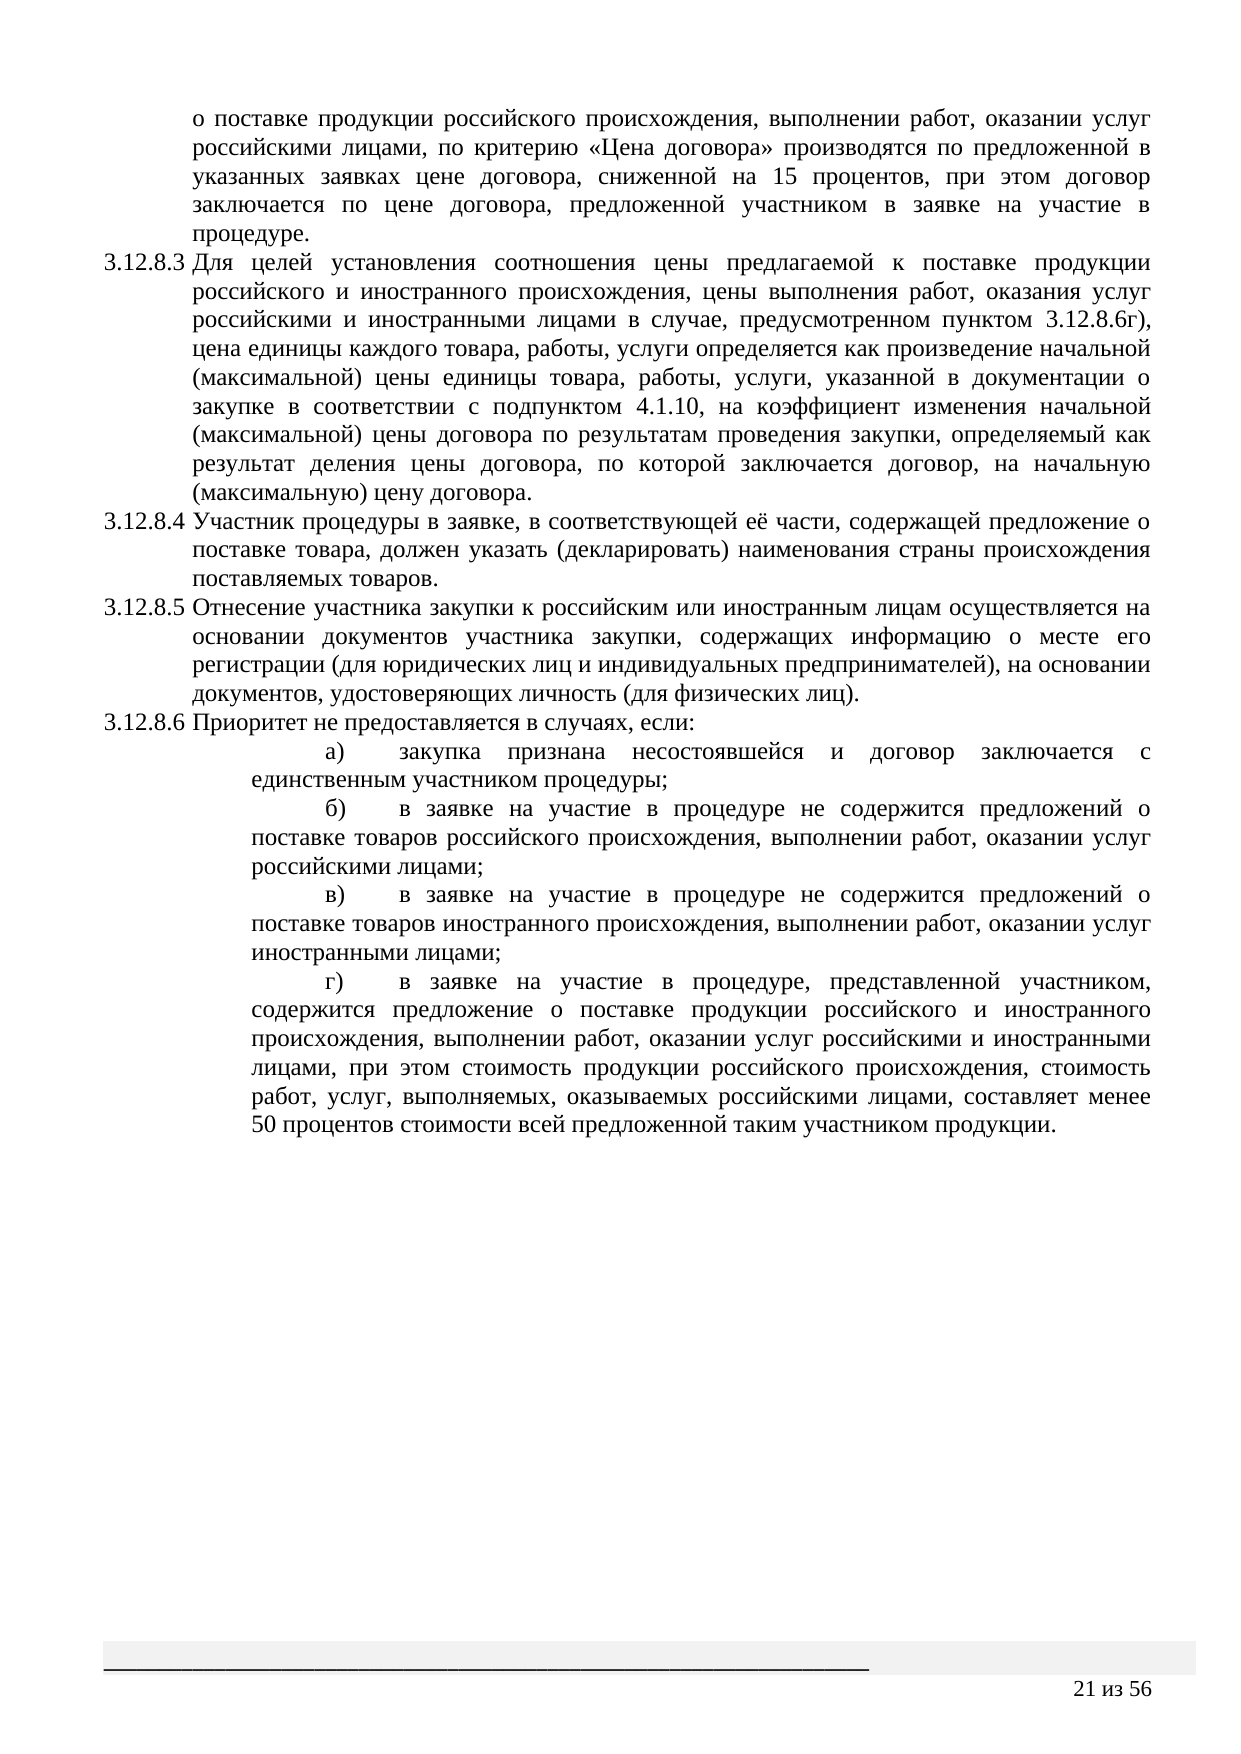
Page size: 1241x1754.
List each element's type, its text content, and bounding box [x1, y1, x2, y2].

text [103, 103, 1152, 247]
text Для целей установления соотношения цены предлагаемой к поставке продукции российского и иностранного происхождения, цены выполнения работ, оказания услуг российскими и иностранными лицами в случае, предусмотренном пунктом 3.12.8.6г), цена единицы каждого товара, работы, услуги определяется как произведение начальной (максимальной) цены единицы товара, работы, услуги, указанной в документации о закупке в соответствии с подпунктом 4.1.9, на коэффициент изменения начальной (максимальной) цены договора по результатам проведения закупки, определяемый как результат деления цены договора, по которой заключается договор, на начальную (максимальную) цену договора. [103, 247, 1152, 506]
text в заявке на участие в процедуре не содержится предложений о поставке товаров иностранного происхождения, выполнении работ, оказании услуг иностранными лицами; [251, 879, 1152, 966]
text закупка признана несостоявшейся и договор заключается с единственным участником процедуры; [251, 736, 1152, 793]
text в заявке на участие в процедуре не содержится предложений о поставке товаров российского происхождения, выполнении работ, оказании услуг российскими лицами; [251, 793, 1152, 879]
text в заявке на участие в процедуре, представленной участником, содержится предложение о поставке продукции российского и иностранного происхождения, выполнении работ, оказании услуг российскими и иностранными лицами, при этом стоимость продукции российского происхождения, стоимость работ, услуг, выполняемых, оказываемых российскими лицами, составляет менее 50 процентов стоимости всей предложенной таким участником продукции. [251, 966, 1152, 1138]
text Отнесение участника закупки к российским или иностранным лицам осуществляется на основании документов участника закупки, содержащих информацию о месте его регистрации (для юридических лиц и индивидуальных предпринимателей), на основании документов, удостоверяющих личность (для физических лиц). [103, 592, 1152, 707]
text Участник процедуры в заявке, в соответствующей её части, содержащей предложение о поставке товара, должен указать (декларировать) наименования страны происхождения поставляемых товаров. [103, 506, 1152, 592]
text Приоритет не предоставляется в случаях, если: [103, 707, 1152, 736]
